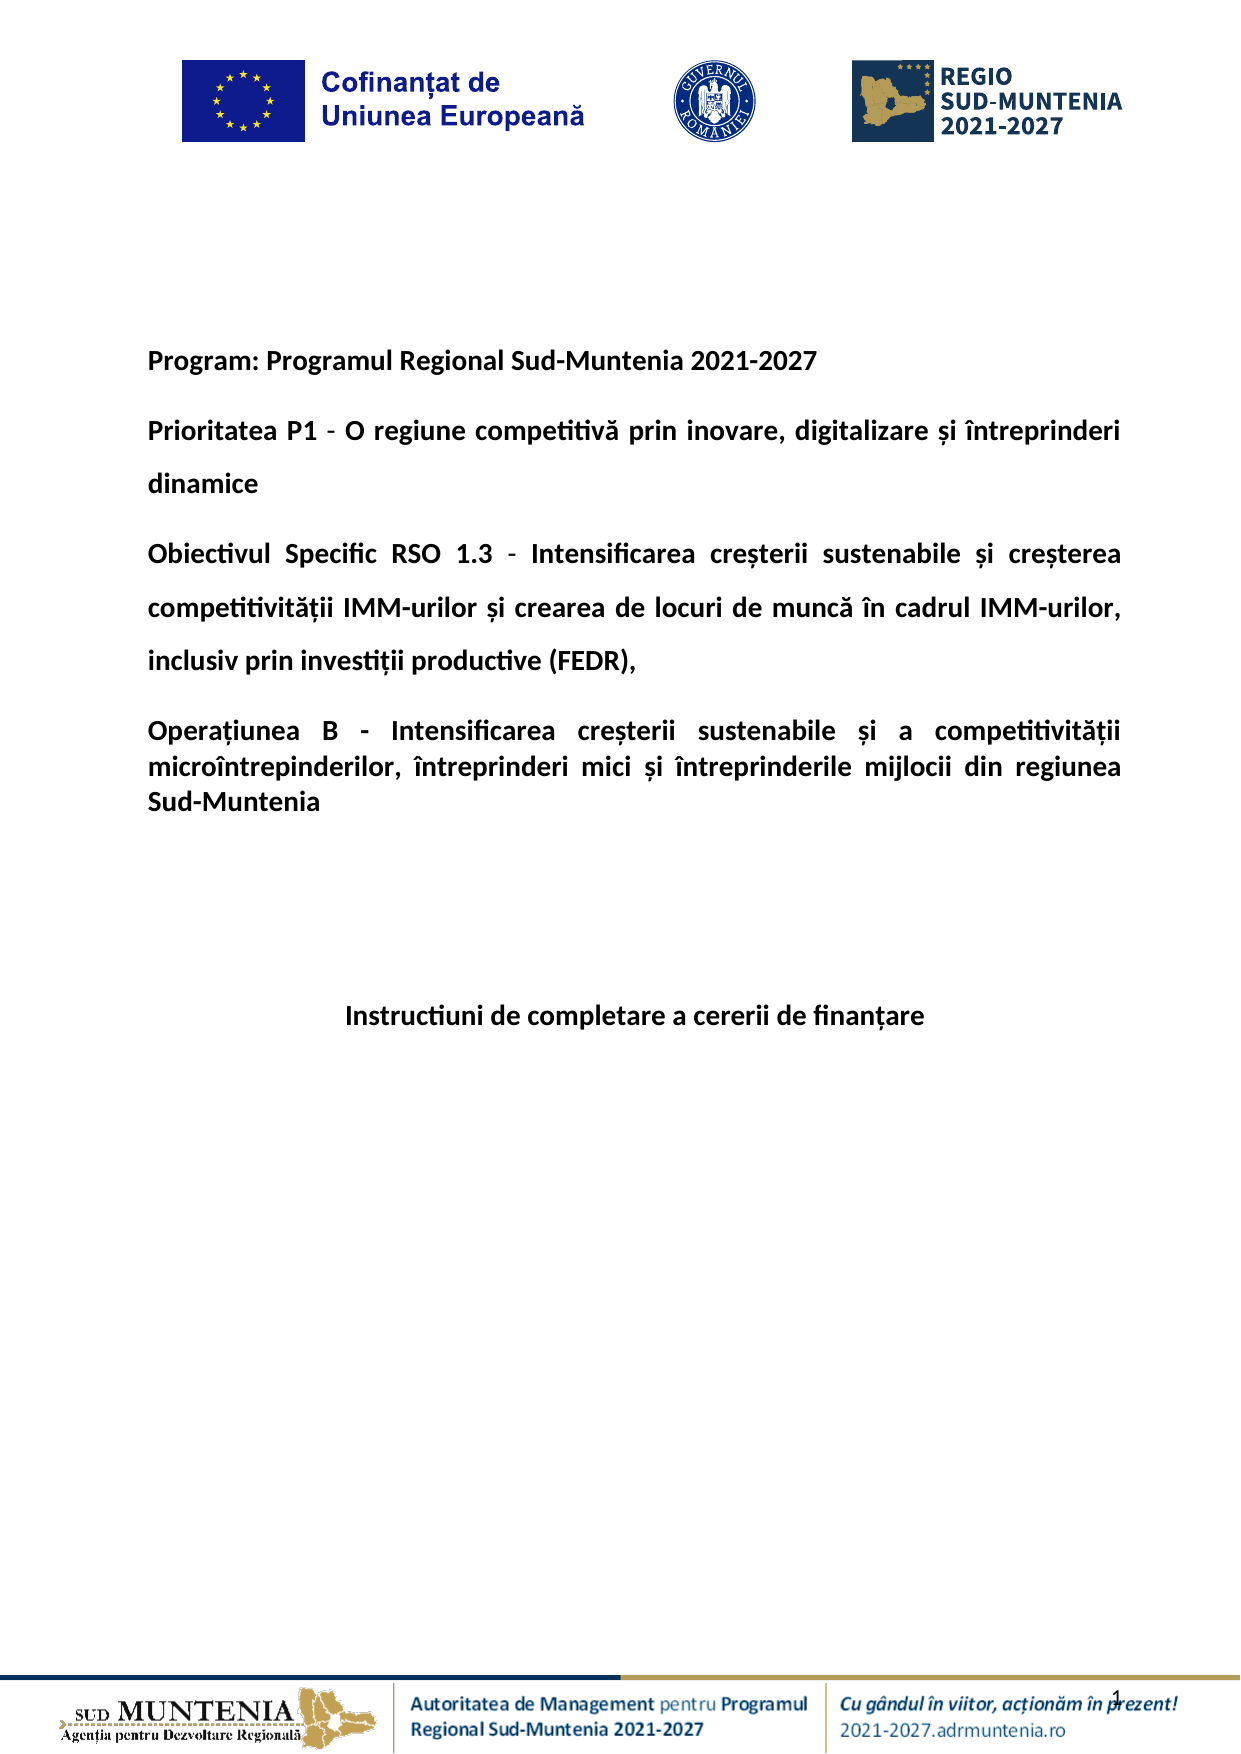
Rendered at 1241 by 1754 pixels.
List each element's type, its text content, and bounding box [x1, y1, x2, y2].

text Obiectivul Specific RSO 1.3 - Intensificarea creșterii sustenabile și creșterea competitivității IMM-urilor și crearea de locuri de muncă în cadrul IMM-urilor, inclusiv prin investiții productive (FEDR), [148, 535, 1122, 678]
text Prioritatea P1 - O regiune competitivă prin inovare, digitalizare și întreprinderi dinamice [148, 412, 1122, 501]
picture [0, 1675, 1241, 1754]
text Operațiunea B - Intensificarea creșterii sustenabile și a competitivității microîntrepinderilor, întreprinderi mici şi întreprinderile mijlocii din regiunea Sud-Muntenia [148, 712, 1122, 819]
text Instructiuni de completare a cererii de finanțare [148, 997, 1122, 1033]
text Program: Programul Regional Sud-Muntenia 2021-2027 [148, 342, 1122, 377]
